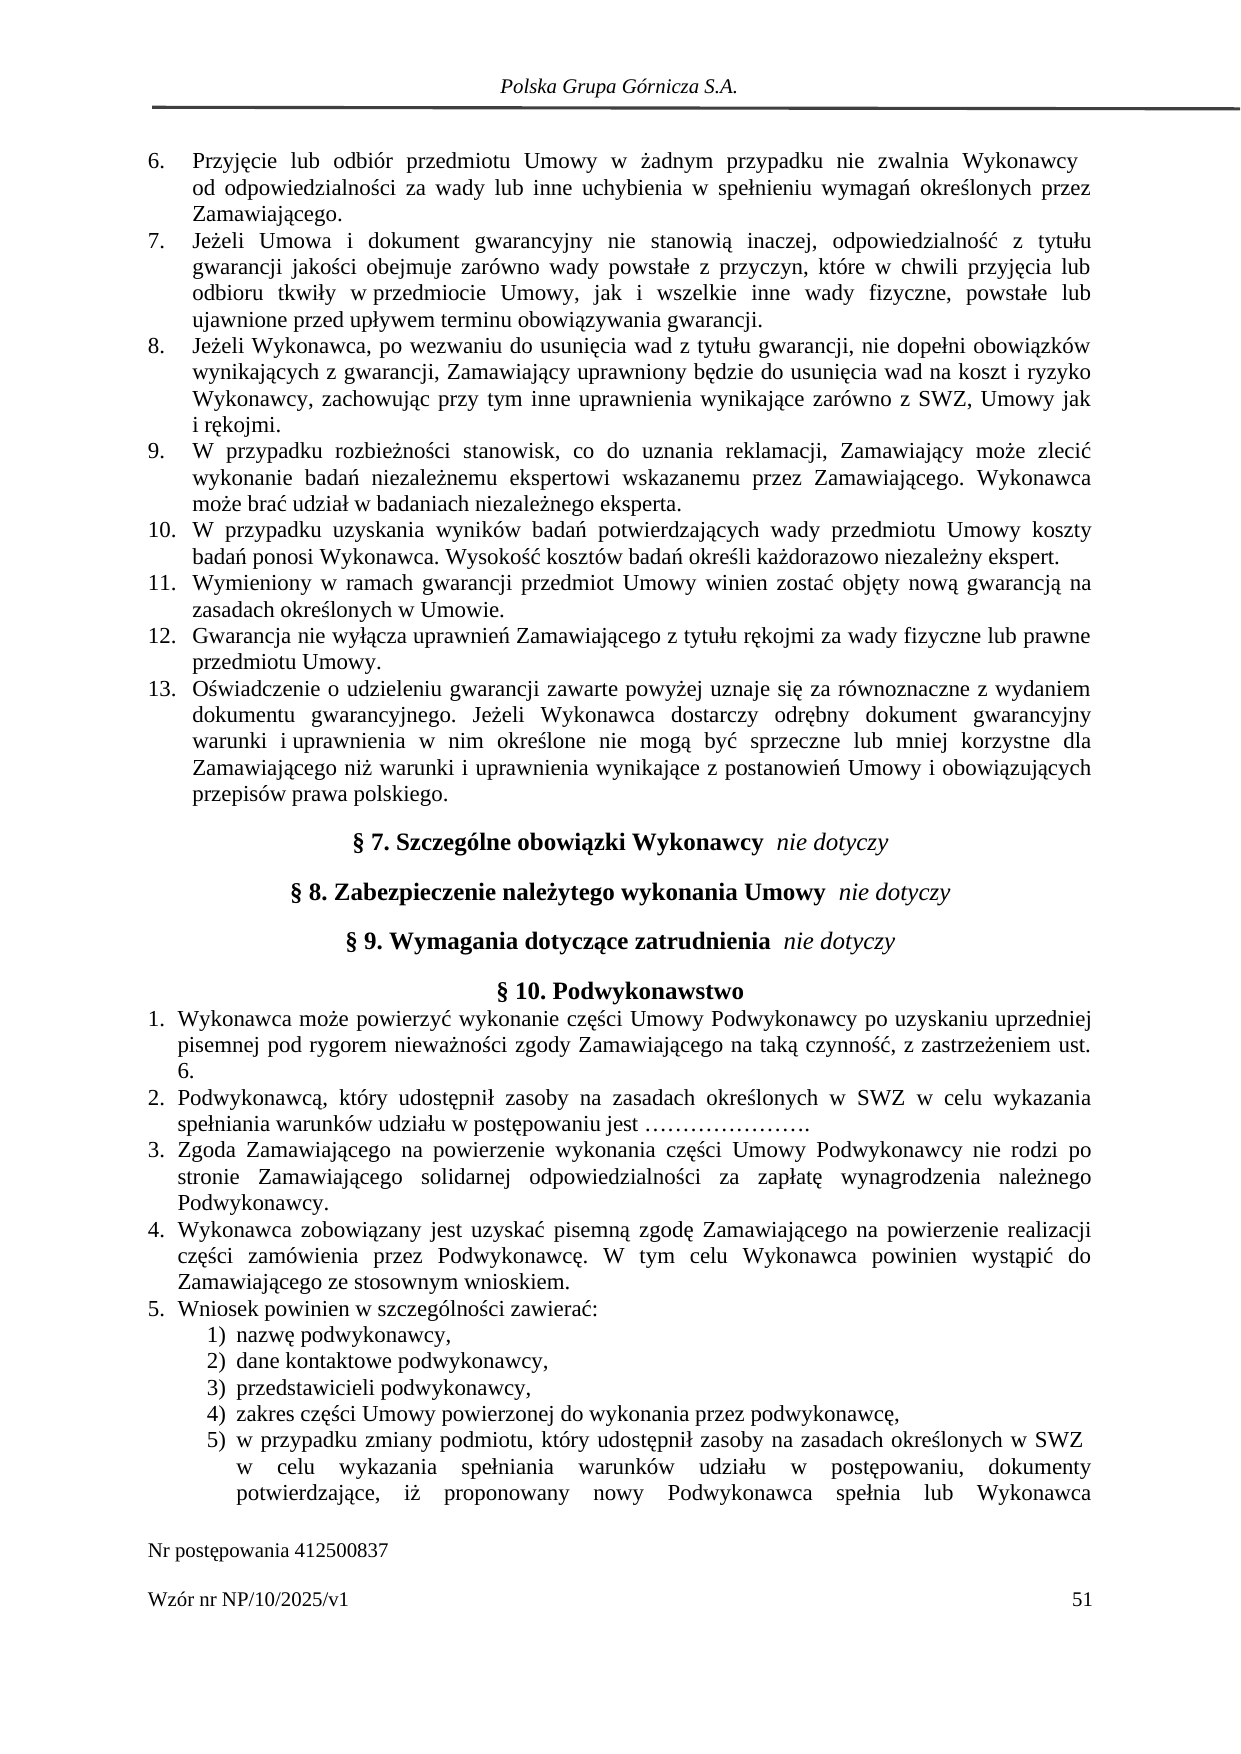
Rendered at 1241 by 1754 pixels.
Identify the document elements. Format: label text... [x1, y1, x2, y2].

list Wymieniony w ramach gwarancji przedmiot Umowy winien zostać objęty nową gwarancją na zasadach określonych w Umowie. [148, 569, 1093, 622]
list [207, 1426, 1093, 1506]
list Podwykonawcą, który udostępnił zasoby na zasadach określonych w SWZ w celu wykazania spełniania warunków udziału w postępowaniu jest …………………. [148, 1084, 1093, 1137]
list zakres części Umowy powierzonej do wykonania przez podwykonawcę, [207, 1400, 1093, 1426]
list dane kontaktowe podwykonawcy, [207, 1347, 1093, 1374]
subtitle § 9. Wymagania dotyczące zatrudnienia nie dotyczy [148, 926, 1093, 955]
subtitle § 10. Podwykonawstwo [148, 976, 1093, 1005]
list przedstawicieli podwykonawcy, [207, 1374, 1093, 1400]
list W przypadku rozbieżności stanowisk, co do uznania reklamacji, Zamawiający może zlecić wykonanie badań niezależnemu ekspertowi wskazanemu przez Zamawiającego. Wykonawca może brać udział w badaniach niezależnego eksperta. [148, 437, 1093, 517]
list Oświadczenie o udzieleniu gwarancji zawarte powyżej uznaje się za równoznaczne z wydaniem dokumentu gwarancyjnego. Jeżeli Wykonawca dostarczy odrębny dokument gwarancyjny warunki i uprawnienia w nim określone nie mogą być sprzeczne lub mniej korzystne dla Zamawiającego niż warunki i uprawnienia wynikające z postanowień Umowy i obowiązujących przepisów prawa polskiego. [148, 675, 1093, 806]
list Przyjęcie lub odbiór przedmiotu Umowy w żadnym przypadku nie zwalnia Wykonawcy od odpowiedzialności za wady lub inne uchybienia w spełnieniu wymagań określonych przez Zamawiającego. [148, 148, 1093, 227]
list W przypadku uzyskania wyników badań potwierdzających wady przedmiotu Umowy koszty badań ponosi Wykonawca. Wysokość kosztów badań określi każdorazowo niezależny ekspert. [148, 517, 1093, 569]
subtitle § 8. Zabezpieczenie należytego wykonania Umowy nie dotyczy [148, 877, 1093, 906]
list Jeżeli Umowa i dokument gwarancyjny nie stanowią inaczej, odpowiedzialność z tytułu gwarancji jakości obejmuje zarówno wady powstałe z przyczyn, które w chwili przyjęcia lub odbioru tkwiły w przedmiocie Umowy, jak i wszelkie inne wady fizyczne, powstałe lub ujawnione przed upływem terminu obowiązywania gwarancji. [148, 227, 1093, 332]
list Jeżeli Wykonawca, po wezwaniu do usunięcia wad z tytułu gwarancji, nie dopełni obowiązków wynikających z gwarancji, Zamawiający uprawniony będzie do usunięcia wad na koszt i ryzyko Wykonawcy, zachowując przy tym inne uprawnienia wynikające zarówno z SWZ, Umowy jak i rękojmi. [148, 332, 1093, 437]
list Wykonawca może powierzyć wykonanie części Umowy Podwykonawcy po uzyskaniu uprzedniej pisemnej pod rygorem nieważności zgody Zamawiającego na taką czynność, z zastrzeżeniem ust. 6. [148, 1005, 1093, 1084]
subtitle § 7. Szczególne obowiązki Wykonawcy nie dotyczy [148, 827, 1093, 856]
list nazwę podwykonawcy, [207, 1321, 1093, 1347]
list Gwarancja nie wyłącza uprawnień Zamawiającego z tytułu rękojmi za wady fizyczne lub prawne przedmiotu Umowy. [148, 622, 1093, 675]
list Wykonawca zobowiązany jest uzyskać pisemną zgodę Zamawiającego na powierzenie realizacji części zamówienia przez Podwykonawcę. W tym celu Wykonawca powinien wystąpić do Zamawiającego ze stosownym wnioskiem. [148, 1216, 1093, 1295]
list Wniosek powinien w szczególności zawierać: [148, 1295, 1093, 1321]
list Zgoda Zamawiającego na powierzenie wykonania części Umowy Podwykonawcy nie rodzi po stronie Zamawiającego solidarnej odpowiedzialności za zapłatę wynagrodzenia należnego Podwykonawcy. [148, 1137, 1093, 1216]
